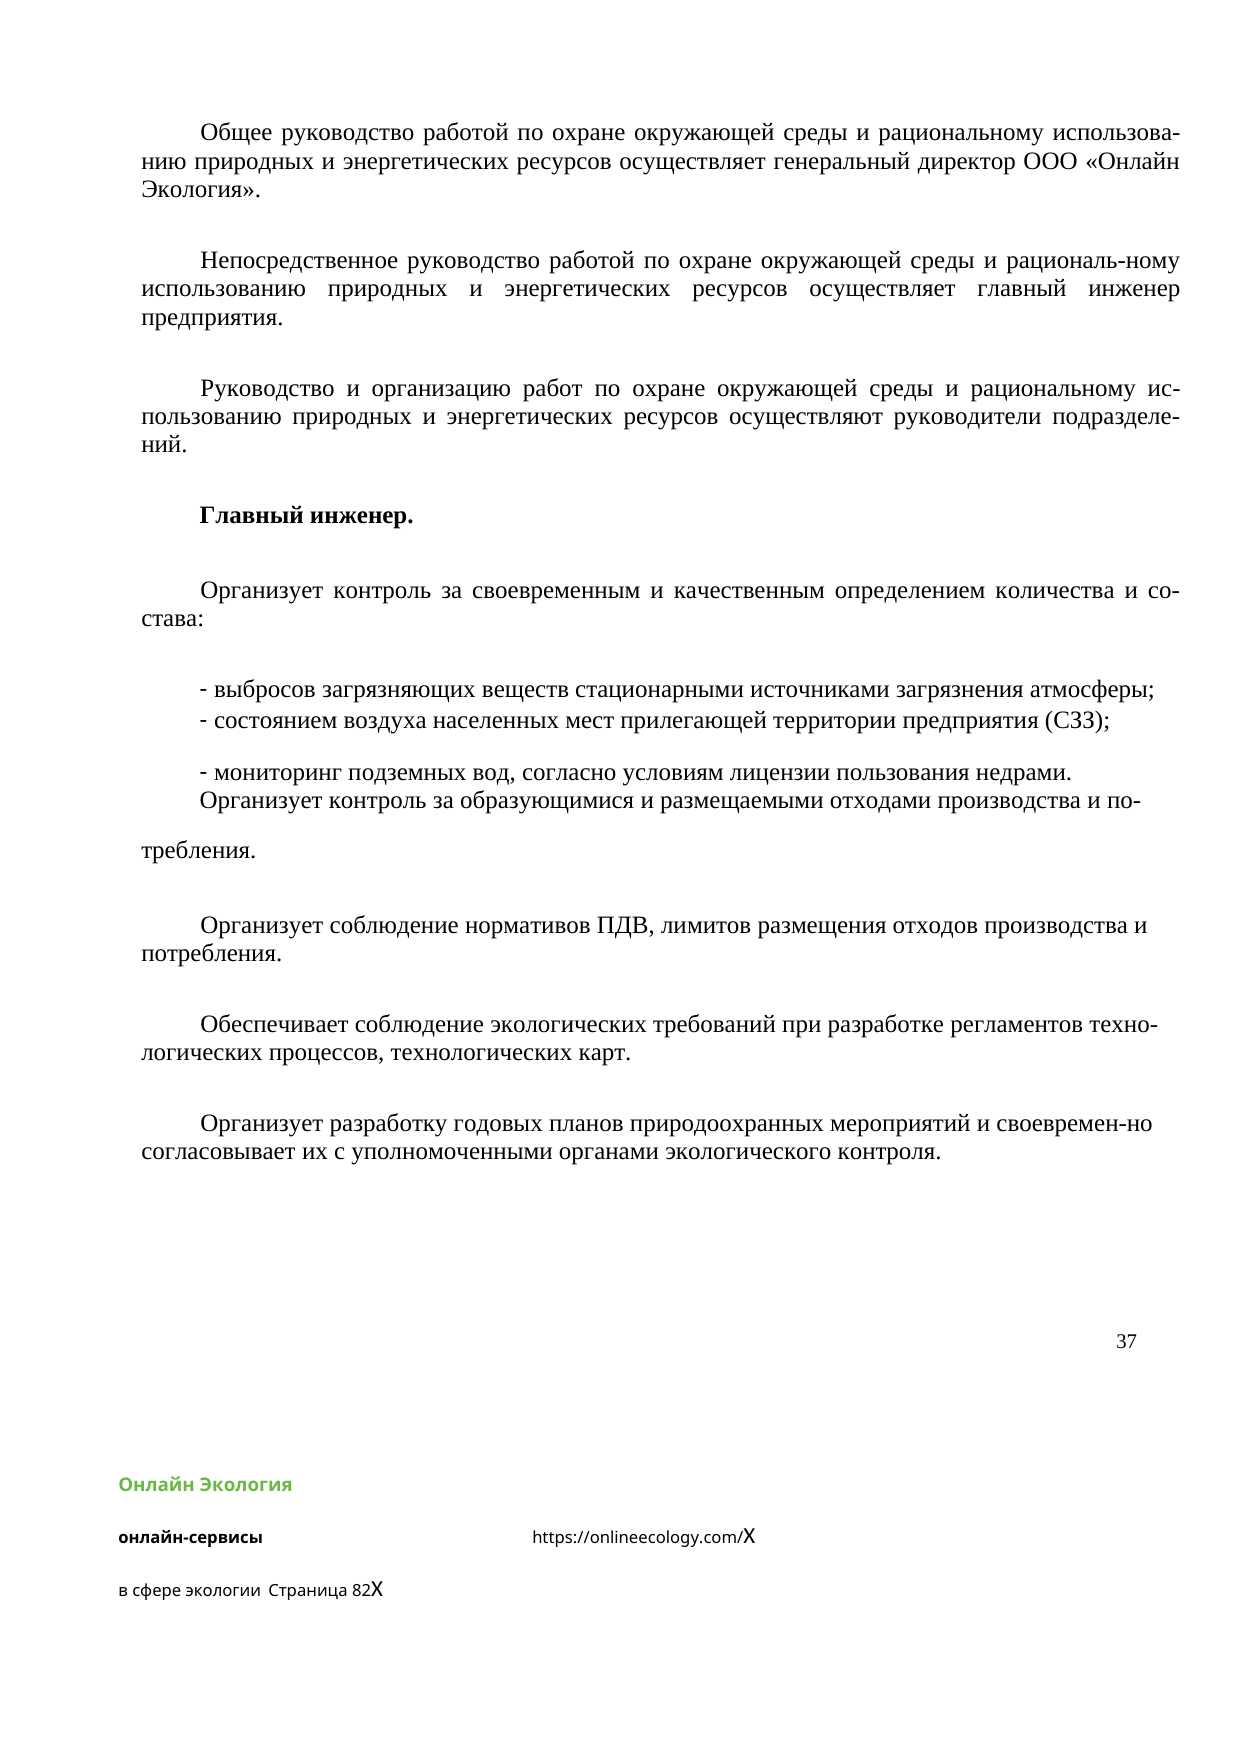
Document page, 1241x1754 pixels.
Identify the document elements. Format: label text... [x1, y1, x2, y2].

text требления. [141, 835, 1181, 864]
text Организует контроль за своевременным и качественным определением количества и со-става: [141, 576, 1181, 632]
list мониторинг подземных вод, согласно условиям лицензии пользования недрами. Организует контроль за образующимися и размещаемыми отходами производства и по- [199, 757, 1181, 814]
list выбросов загрязняющих веществ стационарными источниками загрязнения атмосферы; [199, 673, 1181, 704]
text 37 [1116, 1329, 1181, 1353]
text Главный инженер. [199, 500, 1181, 529]
text Непосредственное руководство работой по охране окружающей среды и рациональ-ному использованию природных и энергетических ресурсов осуществляет главный инженер предприятия. [141, 246, 1181, 330]
list состоянием воздуха населенных мест прилегающей территории предприятия (СЗЗ); [199, 704, 1181, 734]
text Руководство и организацию работ по охране окружающей среды и рациональному ис-пользованию природных и энергетических ресурсов осуществляют руководители подразделе-ний. [141, 373, 1181, 458]
text Общее руководство работой по охране окружающей среды и рациональному использова-нию природных и энергетических ресурсов осуществляет генеральный директор ООО «Онлайн Экология». [141, 118, 1181, 203]
text Организует соблюдение нормативов ПДВ, лимитов размещения отходов производства и потребления. [141, 911, 1181, 967]
text Обеспечивает соблюдение экологических требований при разработке регламентов техно-логических процессов, технологических карт. [141, 1010, 1181, 1066]
text Организует разработку годовых планов природоохранных мероприятий и своевремен-но согласовывает их с уполномоченными органами экологического контроля. [141, 1109, 1181, 1164]
